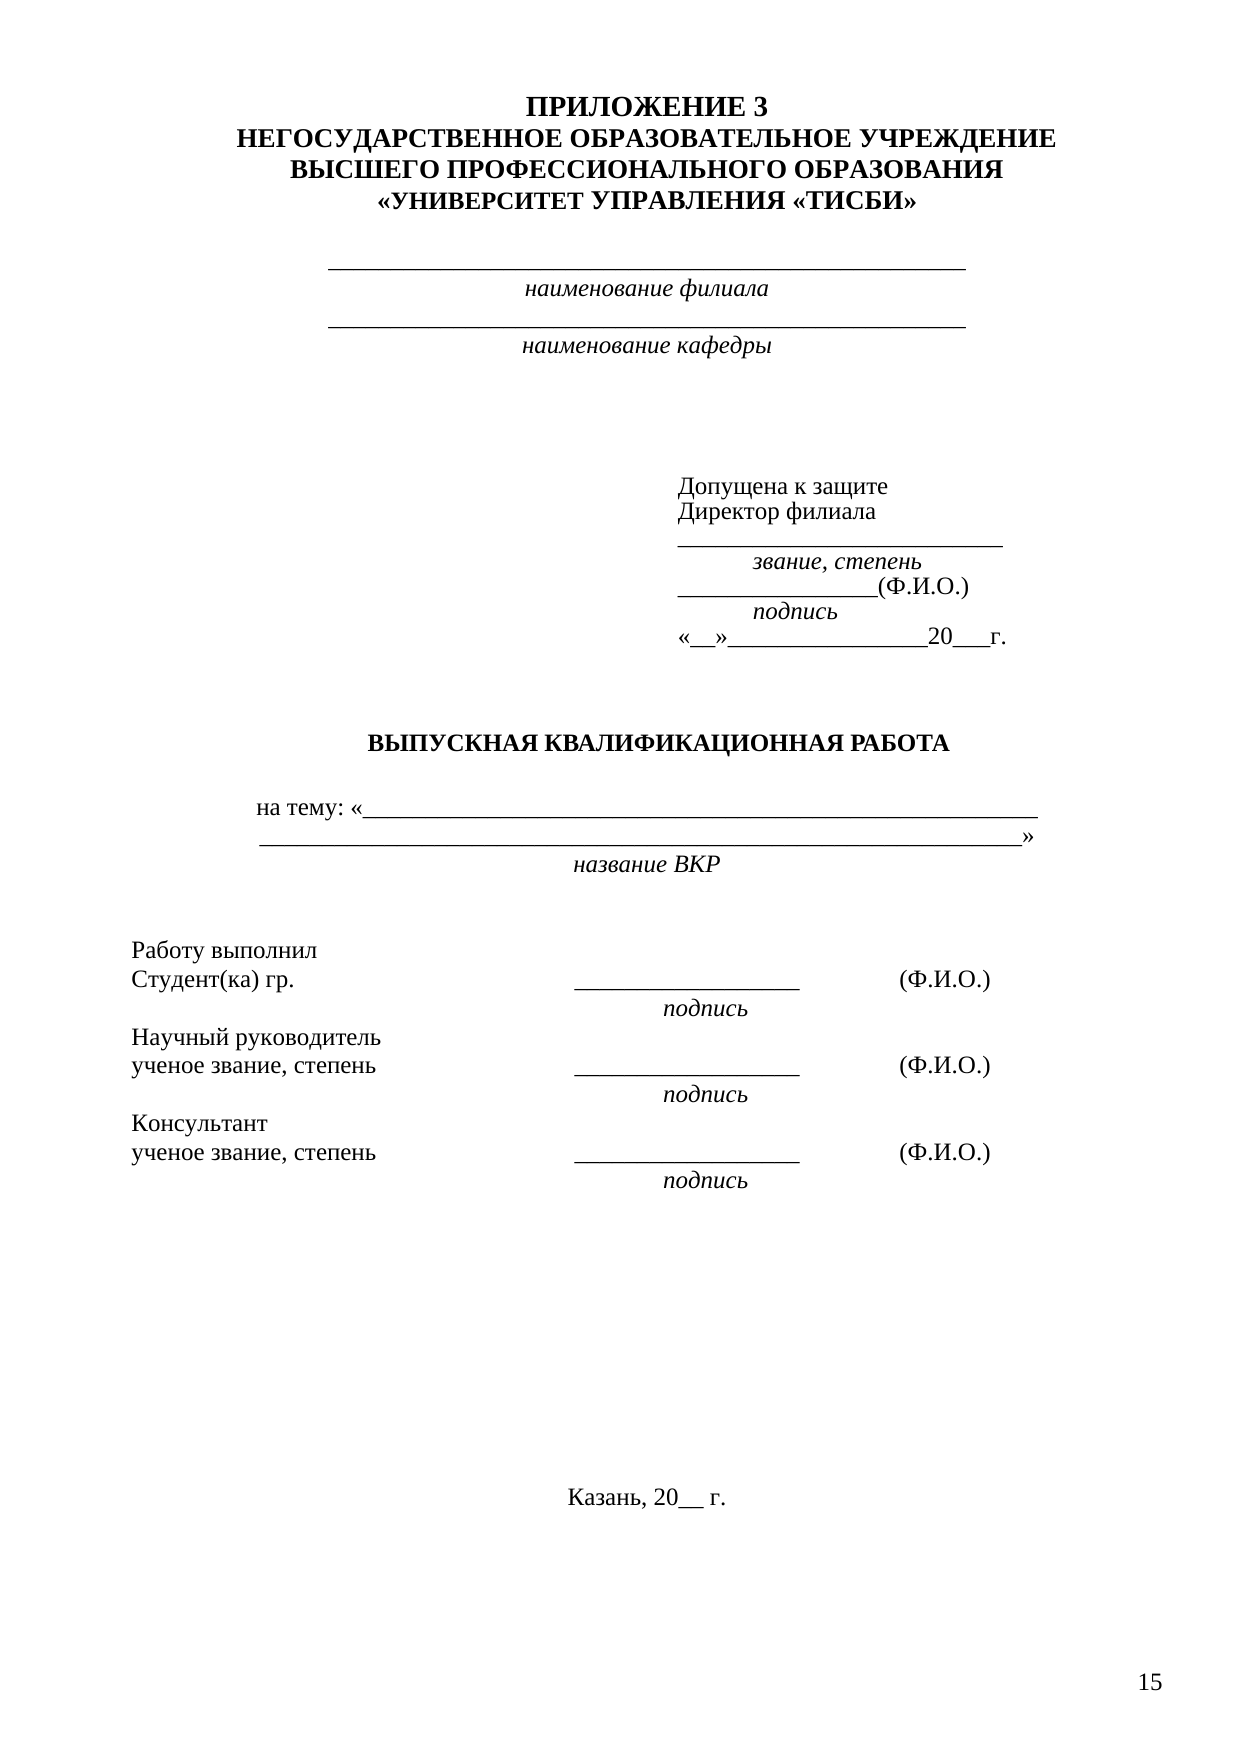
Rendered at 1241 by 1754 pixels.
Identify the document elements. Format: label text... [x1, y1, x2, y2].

text ПРИЛОЖЕНИЕ 3 [131, 89, 1162, 122]
text НЕГОСУДАРСТВЕННОЕ ОБРАЗОВАТЕЛЬНОЕ УЧРЕЖДЕНИЕ [131, 122, 1162, 153]
text «__»________________20___г. [678, 624, 1162, 649]
text название ВКР [131, 849, 1162, 878]
text наименование филиала [131, 273, 1162, 302]
text ___________________________________________________ [131, 302, 1162, 331]
text __________________________ [678, 524, 1162, 549]
text звание, степень [678, 549, 1162, 574]
text Студент(ка) гр. __________________ (Ф.И.О.) [131, 964, 1162, 993]
text Допущена к защите [678, 474, 1162, 499]
subtitle ВЫПУСКНАЯ КВАЛИФИКАЦИОННАЯ РАБОТА [308, 728, 1162, 757]
text Консультант [131, 1108, 1162, 1137]
text Директор филиала [678, 499, 1162, 524]
text на тему: «______________________________________________________ [131, 792, 1162, 821]
text ________________(Ф.И.О.) [678, 574, 1162, 599]
text «Университет УПРАВЛЕНИЯ «ТИСБИ» [87, 184, 1207, 216]
text Работу выполнил [131, 936, 1162, 964]
text Казань, 20__ г. [131, 1482, 1162, 1511]
text _____________________________________________________________» [131, 821, 1162, 849]
text Научный руководитель [131, 1022, 1162, 1051]
text подпись [131, 993, 1162, 1022]
text ученое звание, степень __________________ (Ф.И.О.) [131, 1137, 1162, 1166]
text подпись [678, 599, 1162, 624]
text ВЫСШЕГО ПРОФЕССИОНАЛЬНОГО ОБРАЗОВАНИЯ [131, 153, 1162, 184]
text ___________________________________________________ [131, 244, 1162, 273]
text подпись [131, 1079, 1162, 1108]
text подпись [131, 1166, 1162, 1194]
text наименование кафедры [131, 331, 1162, 359]
text ученое звание, степень __________________ (Ф.И.О.) [131, 1051, 1162, 1079]
